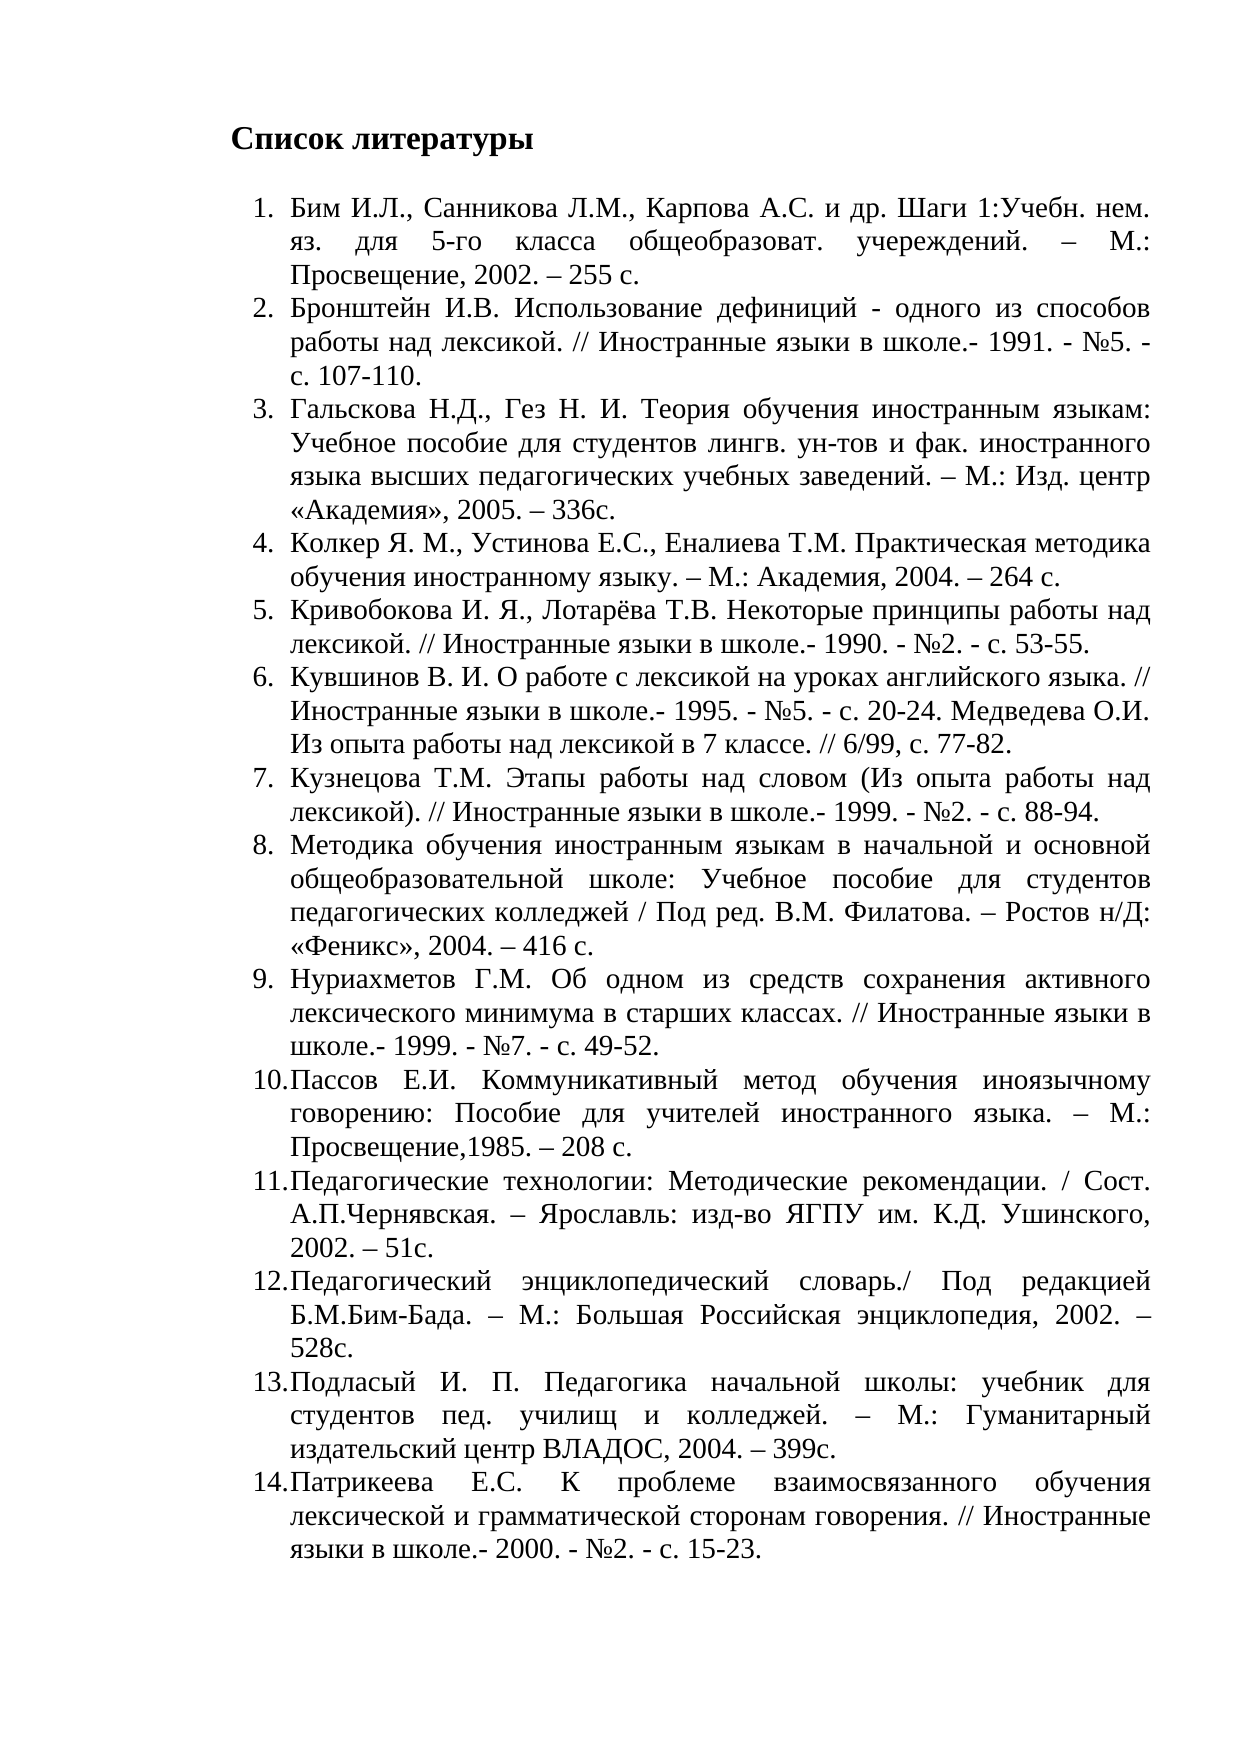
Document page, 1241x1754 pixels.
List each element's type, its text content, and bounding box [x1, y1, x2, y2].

list Методика обучения иностранным языкам в начальной и основной общеобразовательной школе: Учебное пособие для студентов педагогических колледжей / Под ред. В.М. Филатова. – Ростов н/Д: «Феникс», 2004. – 416 с. [252, 827, 1152, 961]
list Кувшинов В. И. О работе с лексикой на уроках английского языка. // Иностранные языки в школе.- 1995. - №5. - с. 20-24. Медведева О.И. Из опыта работы над лексикой в 7 классе. // 6/99, с. 77-82. [252, 659, 1152, 760]
list Пассов Е.И. Коммуникативный метод обучения иноязычному говорению: Пособие для учителей иностранного языка. – М.: Просвещение,1985. – 208 с. [252, 1062, 1152, 1163]
list Кривобокова И. Я., Лотарёва Т.В. Некоторые принципы работы над лексикой. // Иностранные языки в школе.- 1990. - №2. - с. 53-55. [252, 592, 1152, 659]
list Колкер Я. М., Устинова Е.С., Еналиева Т.М. Практическая методика обучения иностранному языку. – М.: Академия, 2004. – 264 с. [252, 525, 1152, 592]
list Бронштейн И.В. Использование дефиниций - одного из способов работы над лексикой. // Иностранные языки в школе.- 1991. - №5. - с. 107-110. [252, 291, 1152, 391]
list Нуриахметов Г.М. Об одном из средств сохранения активного лексического минимума в старших классах. // Иностранные языки в школе.- 1999. - №7. - с. 49-52. [252, 961, 1152, 1062]
list Патрикеева Е.С. К проблеме взаимосвязанного обучения лексической и грамматической сторонам говорения. // Иностранные языки в школе.- 2000. - №2. - с. 15-23. [252, 1464, 1152, 1565]
list Педагогический энциклопедический словарь./ Под редакцией Б.М.Бим-Бада. – М.: Большая Российская энциклопедия, 2002. – 528с. [252, 1263, 1152, 1364]
list Гальскова Н.Д., Гез Н. И. Теория обучения иностранным языкам: Учебное пособие для студентов лингв. ун-тов и фак. иностранного языка высших педагогических учебных заведений. – М.: Изд. центр «Академия», 2005. – 336с. [252, 391, 1152, 525]
list Кузнецова Т.М. Этапы работы над словом (Из опыта работы над лексикой). // Иностранные языки в школе.- 1999. - №2. - с. 88-94. [252, 760, 1152, 827]
text Список литературы [230, 118, 1152, 156]
list Педагогические технологии: Методические рекомендации. / Сост. А.П.Чернявская. – Ярославль: изд-во ЯГПУ им. К.Д. Ушинского, 2002. – 51с. [252, 1163, 1152, 1263]
list Подласый И. П. Педагогика начальной школы: учебник для студентов пед. училищ и колледжей. – М.: Гуманитарный издательский центр ВЛАДОС, 2004. – 399с. [252, 1364, 1152, 1464]
list Бим И.Л., Санникова Л.М., Карпова А.С. и др. Шаги 1:Учебн. нем. яз. для 5-го класса общеобразоват. учереждений. – М.: Просвещение, 2002. – 255 с. [252, 190, 1152, 291]
